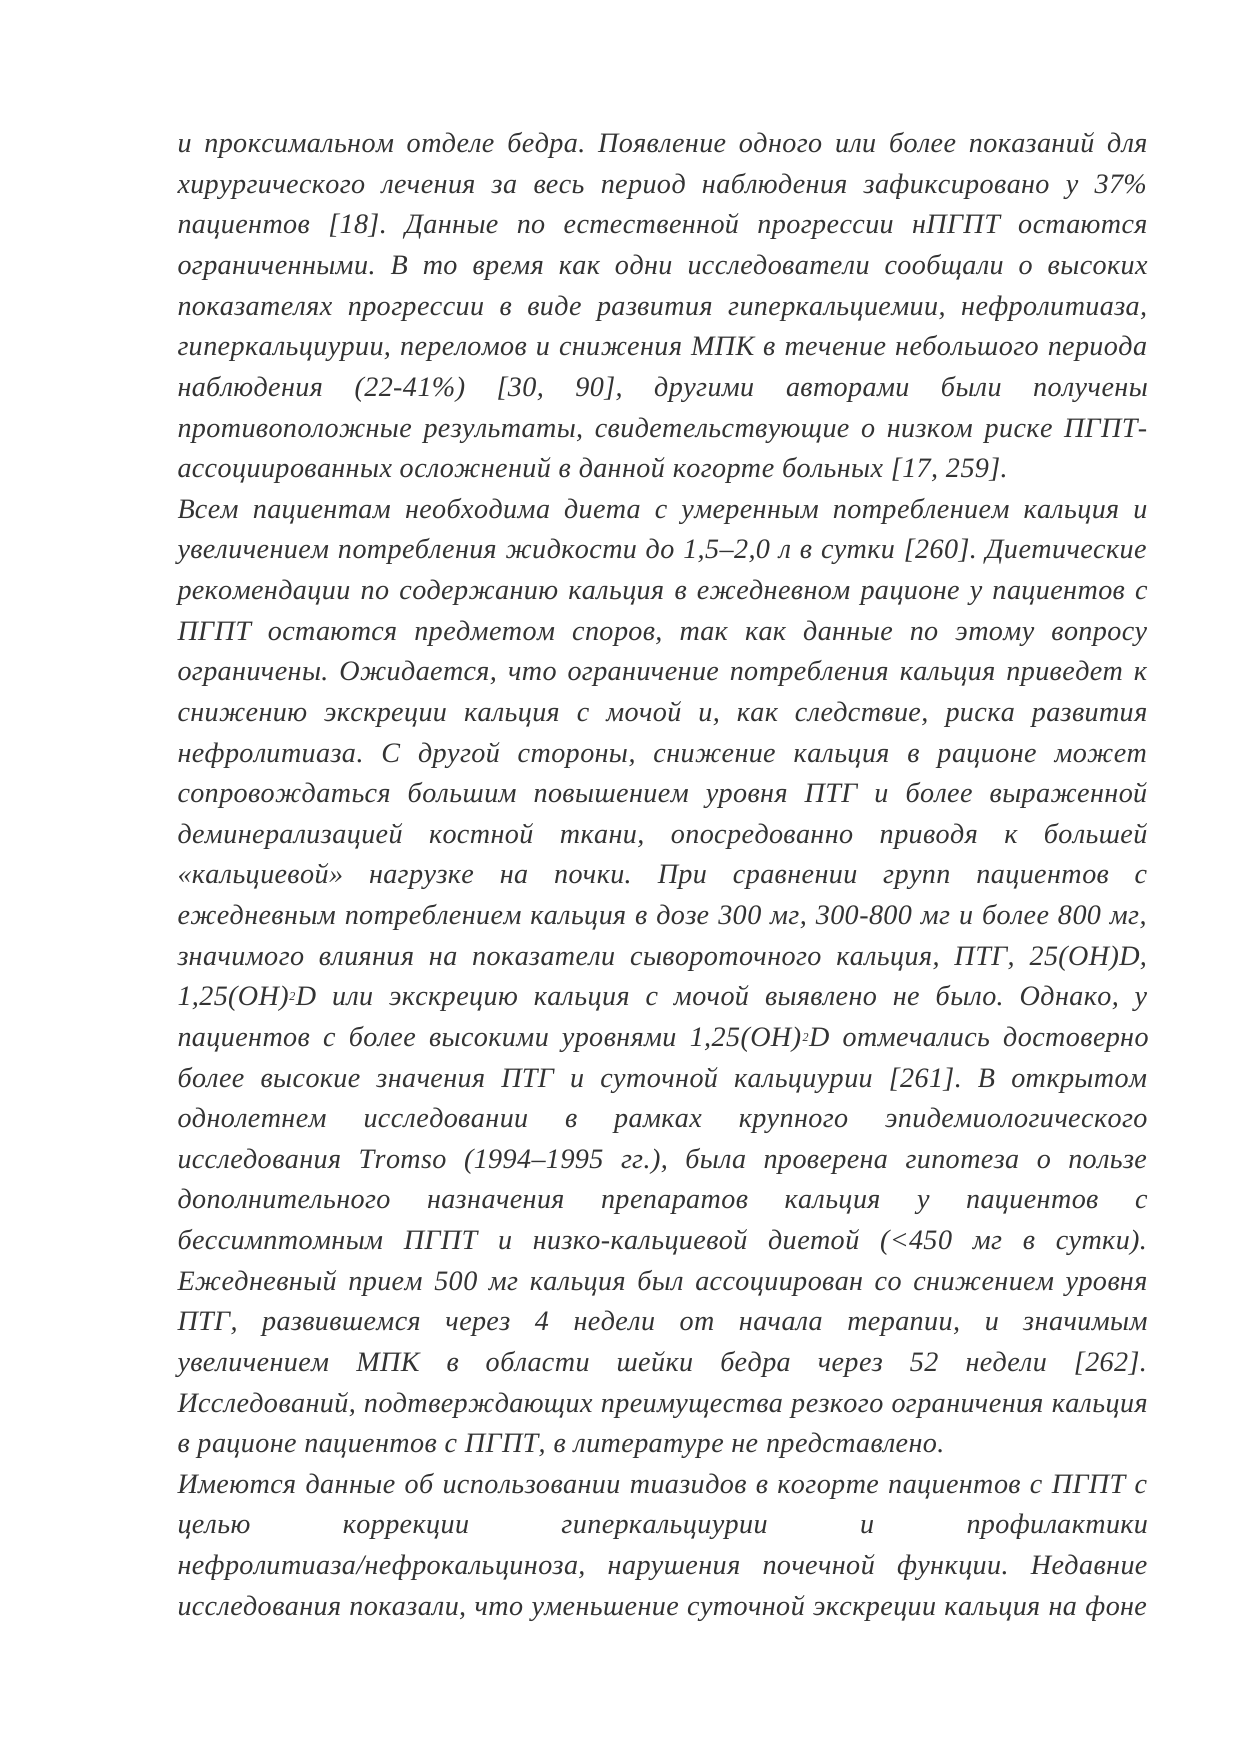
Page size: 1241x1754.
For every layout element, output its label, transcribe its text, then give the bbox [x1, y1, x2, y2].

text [177, 1459, 1152, 1621]
text Всем пациентам необходима диета с умеренным потреблением кальция и увеличением потребления жидкости до 1,5–2,0 л в сутки [260]. Диетические рекомендации по содержанию кальция в ежедневном рационе у пациентов с ПГПТ остаются предметом споров, так как данные по этому вопросу ограничены. Ожидается, что ограничение потребления кальция приведет к снижению экскреции кальция с мочой и, как следствие, риска развития нефролитиаза. С другой стороны, снижение кальция в рационе может сопровождаться большим повышением уровня ПТГ и более выраженной деминерализацией костной ткани, опосредованно приводя к большей «кальциевой» нагрузке на почки. При сравнении групп пациентов с ежедневным потреблением кальция в дозе 300 мг, 300-800 мг и более 800 мг, значимого влияния на показатели сывороточного кальция, ПТГ, 25(ОН)D, 1,25(ОН)2D или экскрецию кальция с мочой выявлено не было. Однако, у пациентов с более высокими уровнями 1,25(ОН)2D отмечались достоверно более высокие значения ПТГ и суточной кальциурии [261]. В открытом однолетнем исследовании в рамках крупного эпидемиологического исследования Tromsо (1994–1995 гг.), была проверена гипотеза о пользе дополнительного назначения препаратов кальция у пациентов с бессимптомным ПГПТ и низко-кальциевой диетой (<450 мг в сутки). Ежедневный прием 500 мг кальция был ассоциирован со снижением уровня ПТГ, развившемся через 4 недели от начала терапии, и значимым увеличением МПК в области шейки бедра через 52 недели [262]. Исследований, подтверждающих преимущества резкого ограничения кальция в рационе пациентов с ПГПТ, в литературе не представлено. [177, 484, 1152, 1459]
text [177, 118, 1152, 484]
